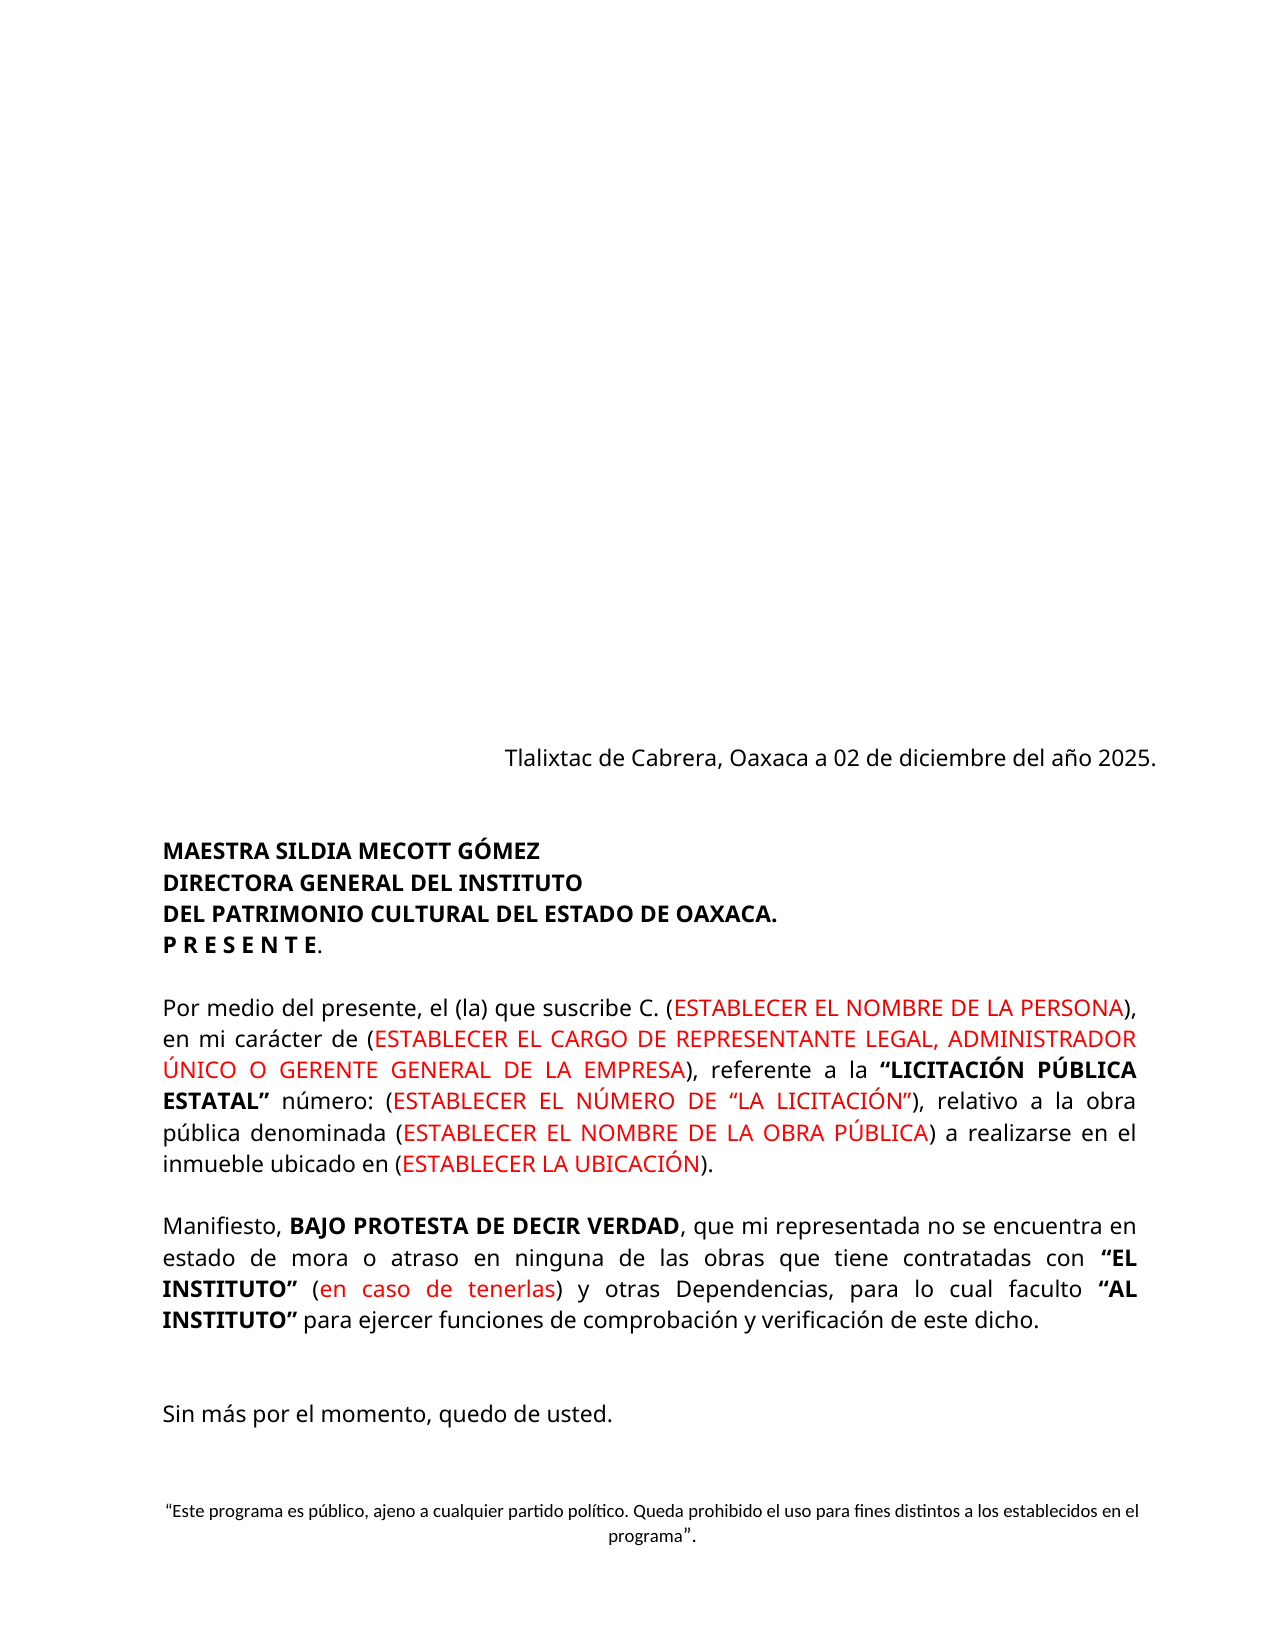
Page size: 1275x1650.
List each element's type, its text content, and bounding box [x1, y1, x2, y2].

text DIRECTORA GENERAL DEL INSTITUTO [162, 867, 1157, 898]
text Por medio del presente, el (la) que suscribe C. (ESTABLECER EL NOMBRE DE LA PERSONA), en mi carácter de (ESTABLECER EL CARGO DE REPRESENTANTE LEGAL, ADMINISTRADOR ÚNICO O GERENTE GENERAL DE LA EMPRESA), referente a la “LICITACIÓN PÚBLICA ESTATAL” número: (ESTABLECER EL NÚMERO DE “LA LICITACIÓN”), relativo a la obra pública denominada (ESTABLECER EL NOMBRE DE LA OBRA PÚBLICA) a realizarse en el inmueble ubicado en (ESTABLECER LA UBICACIÓN). [162, 992, 1137, 1179]
text P R E S E N T E. [162, 929, 1157, 960]
text DEL PATRIMONIO CULTURAL DEL ESTADO DE OAXACA. [162, 898, 1157, 929]
text Sin más por el momento, quedo de usted. [162, 1398, 1137, 1429]
text MAESTRA SILDIA MECOTT GÓMEZ [162, 835, 1157, 867]
text Manifiesto, BAJO PROTESTA DE DECIR VERDAD, que mi representada no se encuentra en estado de mora o atraso en ninguna de las obras que tiene contratadas con “EL INSTITUTO” (en caso de tenerlas) y otras Dependencias, para lo cual faculto “AL INSTITUTO” para ejercer funciones de comprobación y verificación de este dicho. [162, 1210, 1137, 1335]
text Tlalixtac de Cabrera, Oaxaca a 02 de diciembre del año 2025. [148, 742, 1157, 773]
